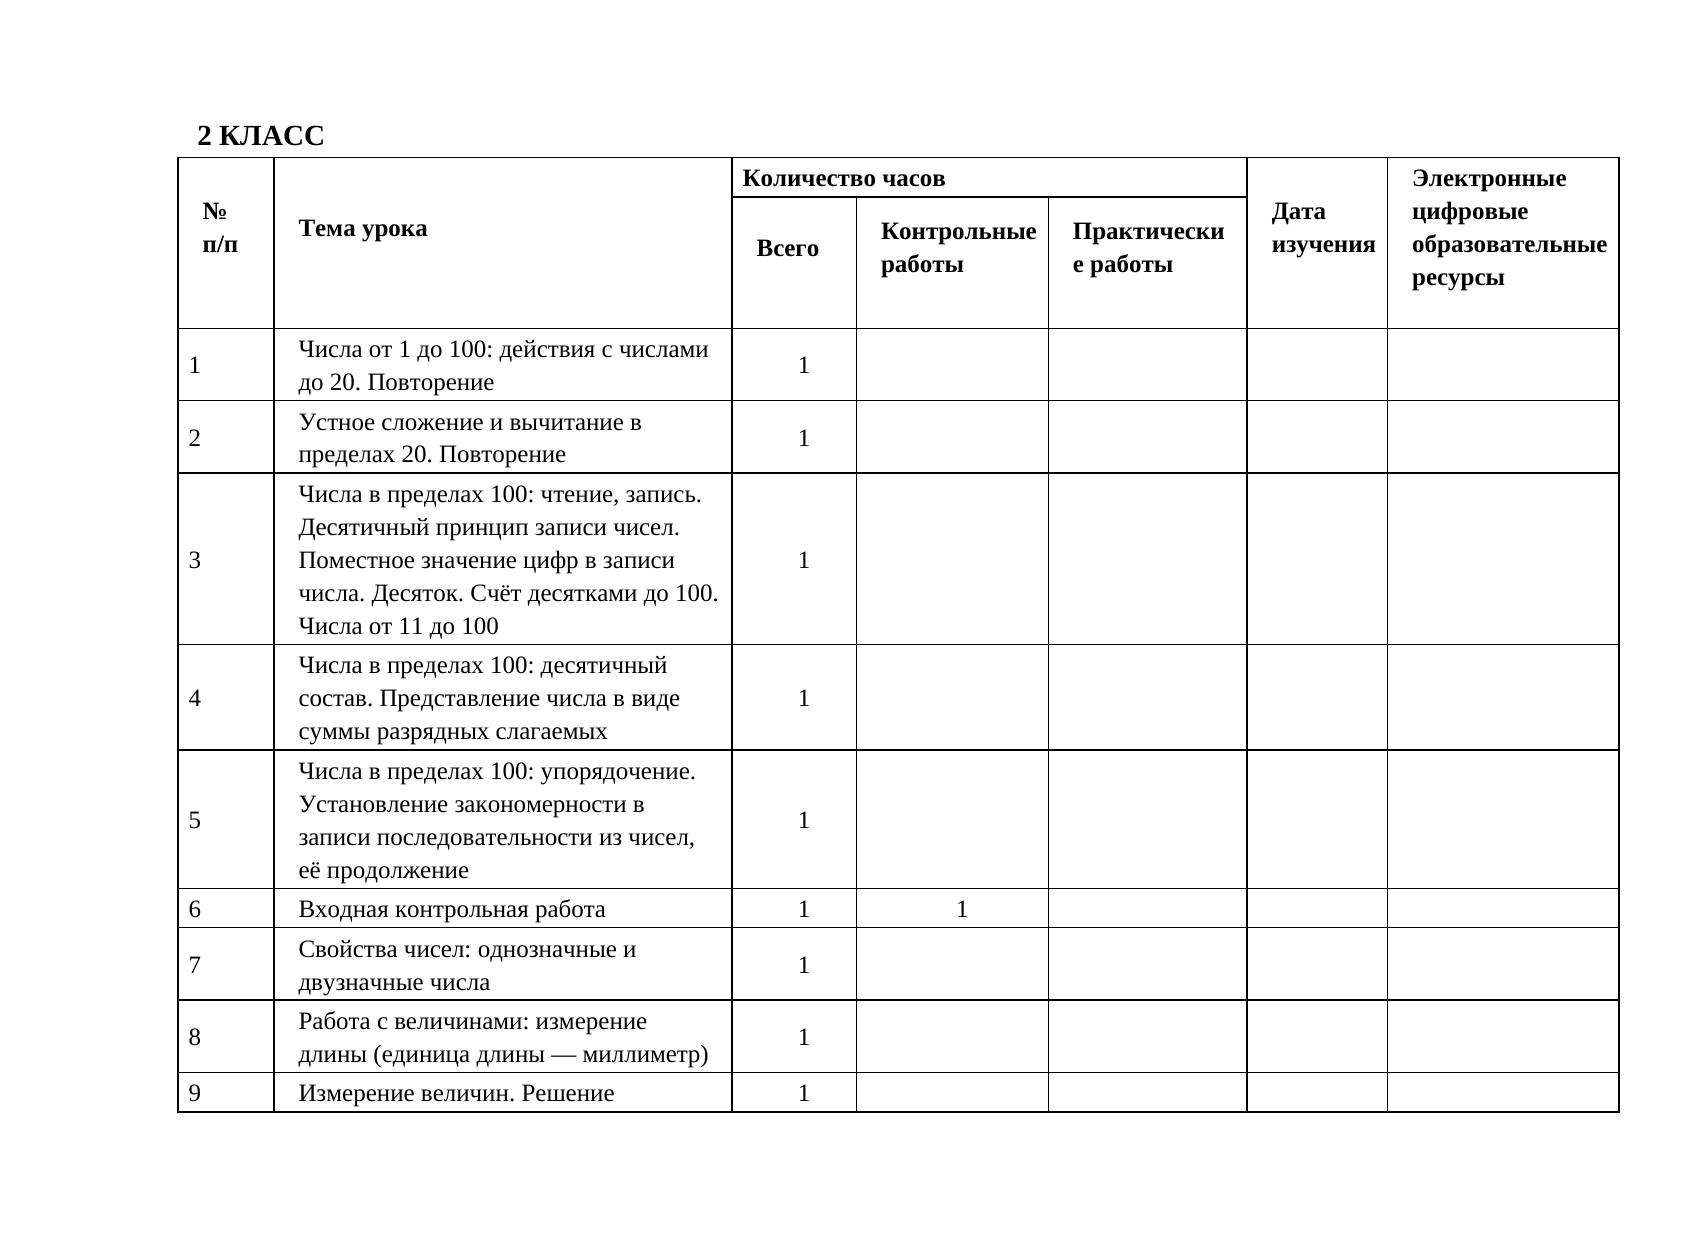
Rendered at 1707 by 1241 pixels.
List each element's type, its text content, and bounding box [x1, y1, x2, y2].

table_cell Работа с величинами: измерение длины (единица длины — миллиметр) [275, 1001, 731, 1072]
table_cell 1 [857, 889, 1048, 927]
table_cell 1 [733, 751, 856, 887]
table_cell [1248, 645, 1387, 749]
table_cell Входная контрольная работа [275, 889, 731, 927]
table_cell [1388, 645, 1618, 749]
table_cell [1388, 329, 1618, 400]
table_cell 1 [733, 329, 856, 400]
table_cell 1 [733, 889, 856, 927]
table_header Дата изучения [1248, 158, 1387, 327]
table_header Электронные цифровые образовательные ресурсы [1388, 158, 1618, 327]
table_cell [1248, 401, 1387, 472]
table_header Количество часов [733, 158, 1246, 196]
table_cell Контрольные работы [857, 198, 1048, 327]
table_cell 1 [733, 1001, 856, 1072]
table_cell 6 [179, 889, 273, 927]
table_cell [1248, 329, 1387, 400]
table_cell [1248, 928, 1387, 999]
table_cell 8 [179, 1001, 273, 1072]
table_cell Всего [733, 198, 856, 327]
table_cell 5 [179, 751, 273, 887]
table_cell [1049, 1073, 1246, 1111]
table_cell Устное сложение и вычитание в пределах 20. Повторение [275, 401, 731, 472]
table_cell [857, 1001, 1048, 1072]
table_cell [1049, 889, 1246, 927]
table_cell 1 [733, 401, 856, 472]
table_cell Числа от 1 до 100: действия с числами до 20. Повторение [275, 329, 731, 400]
table_cell [857, 645, 1048, 749]
table_cell [1049, 928, 1246, 999]
table_cell [1388, 401, 1618, 472]
table_header № п/п [179, 158, 273, 327]
table_cell 9 [179, 1073, 273, 1111]
table_cell [1049, 645, 1246, 749]
table_cell [857, 474, 1048, 644]
table_cell [857, 401, 1048, 472]
table_cell 1 [733, 928, 856, 999]
table_cell 7 [179, 928, 273, 999]
table_cell [1049, 1001, 1246, 1072]
table_header Тема урока [275, 158, 731, 327]
table_cell 4 [179, 645, 273, 749]
table_cell 1 [733, 474, 856, 644]
table_cell 1 [733, 645, 856, 749]
table_cell 1 [733, 1073, 856, 1111]
table_cell [1049, 474, 1246, 644]
text 2 КЛАСС [190, 118, 1618, 152]
table_cell Числа в пределах 100: десятичный состав. Представление числа в виде суммы разрядных слагаемых [275, 645, 731, 749]
table_cell 3 [179, 474, 273, 644]
table_cell Числа в пределах 100: чтение, запись. Десятичный принцип записи чисел. Поместное значение цифр в записи числа. Десяток. Счёт десятками до 100. Числа от 11 до 100 [275, 474, 731, 644]
table_cell 1 [179, 329, 273, 400]
table_cell [1248, 889, 1387, 927]
table_cell [1388, 751, 1618, 887]
table_cell [1248, 751, 1387, 887]
table_cell [1388, 1073, 1618, 1111]
table_cell [1248, 1073, 1387, 1111]
table_cell [1388, 889, 1618, 927]
table_cell [857, 1073, 1048, 1111]
table_cell [1388, 474, 1618, 644]
table_cell Практические работы [1049, 198, 1246, 327]
table_cell [857, 329, 1048, 400]
table_cell Числа в пределах 100: упорядочение. Установление закономерности в записи последовательности из чисел, её продолжение [275, 751, 731, 887]
table_cell [1049, 329, 1246, 400]
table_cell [275, 1073, 731, 1111]
table_cell [857, 751, 1048, 887]
table_cell [1388, 1001, 1618, 1072]
table_cell Свойства чисел: однозначные и двузначные числа [275, 928, 731, 999]
table_cell 2 [179, 401, 273, 472]
table_cell [1049, 401, 1246, 472]
table_cell [1049, 751, 1246, 887]
table_cell [1248, 1001, 1387, 1072]
table_cell [1248, 474, 1387, 644]
table_cell [1388, 928, 1618, 999]
table_cell [857, 928, 1048, 999]
